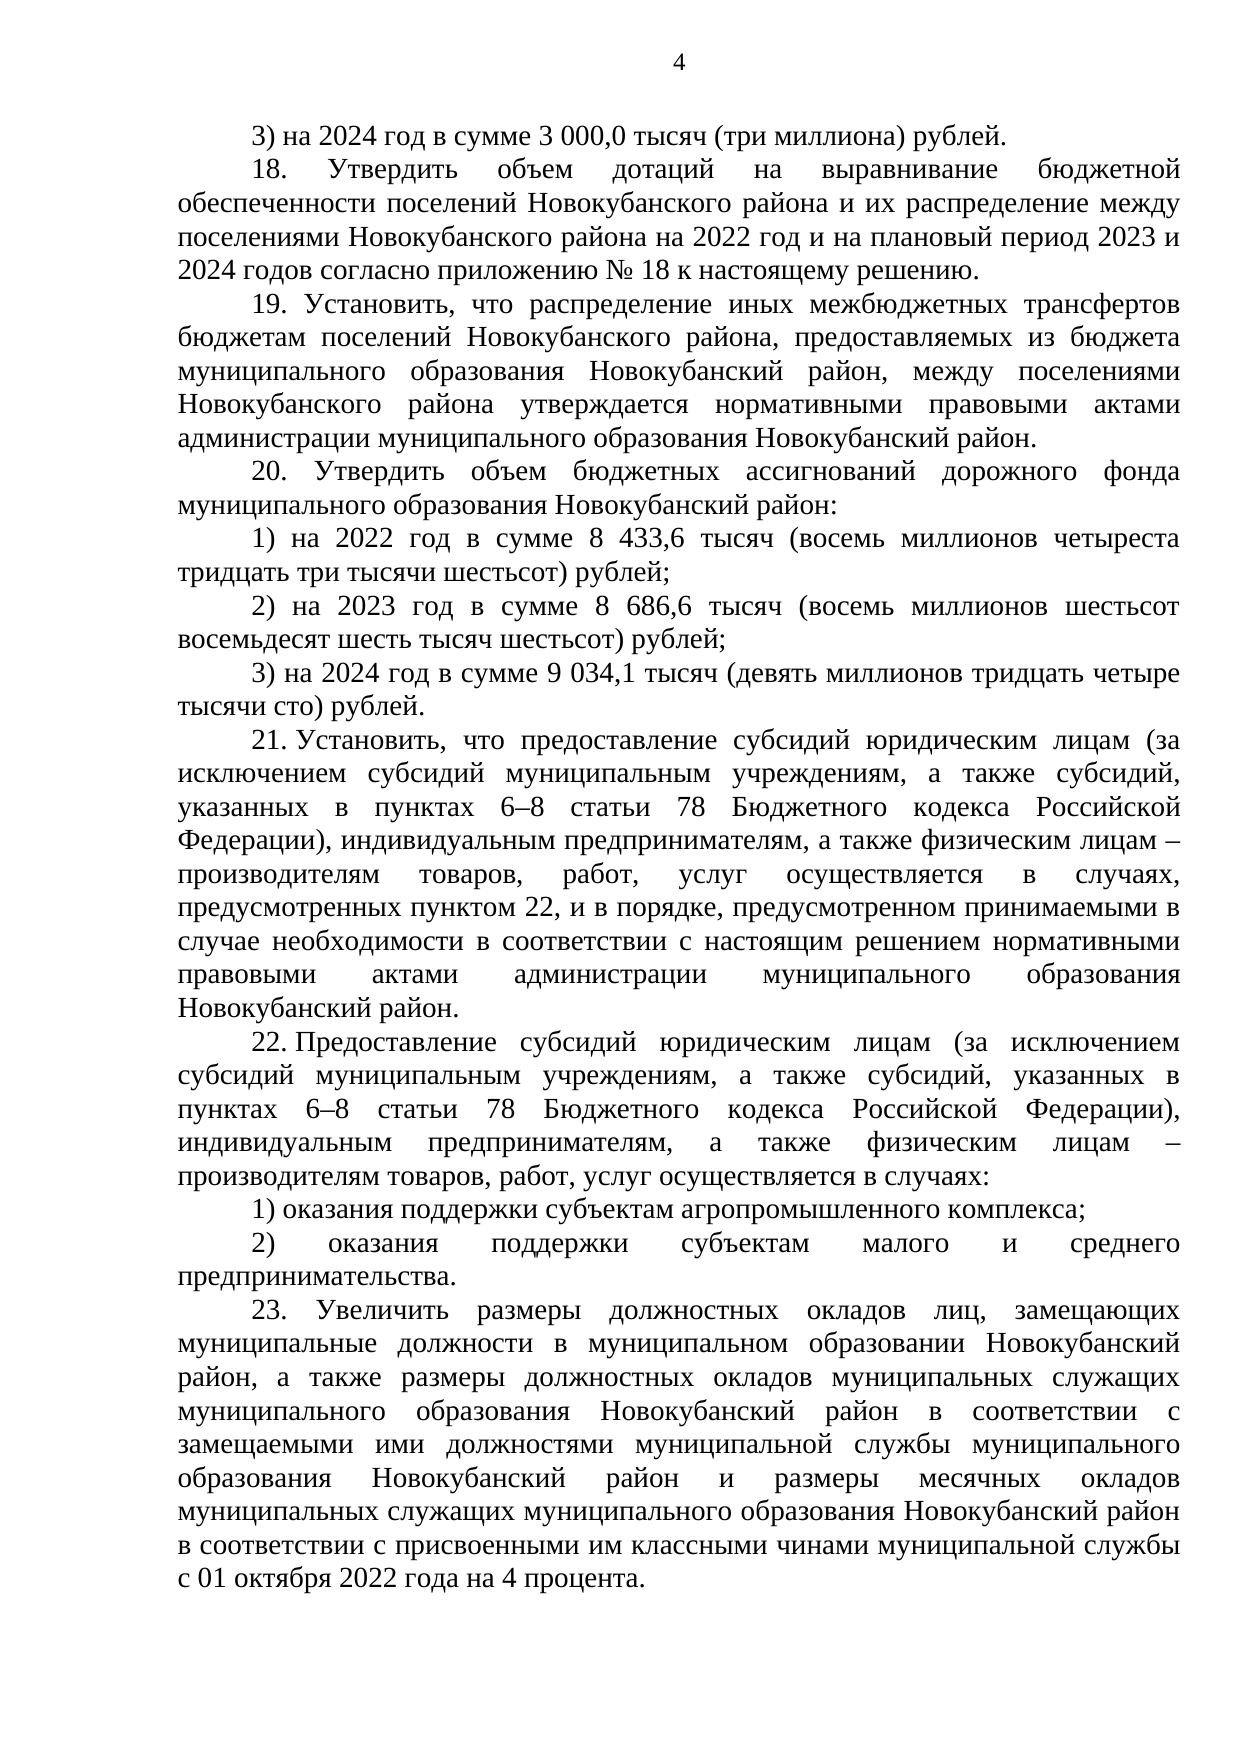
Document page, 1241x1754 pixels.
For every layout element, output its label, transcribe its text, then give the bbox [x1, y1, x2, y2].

text 23. Увеличить размеры должностных окладов лиц, замещающих муниципальные должности в муниципальном образовании Новокубанский район, а также размеры должностных окладов муниципальных служащих муниципального образования Новокубанский район в соответствии с замещаемыми ими должностями муниципальной службы муниципального образования Новокубанский район и размеры месячных окладов муниципальных служащих муниципального образования Новокубанский район в соответствии с присвоенными им классными чинами муниципальной службы с 01 октября 2022 года на 4 процента. [177, 1292, 1181, 1594]
text 20. Утвердить объем бюджетных ассигнований дорожного фонда муниципального образования Новокубанский район: [177, 453, 1181, 521]
text 22. Предоставление субсидий юридическим лицам (за исключением субсидий муниципальным учреждениям, а также субсидий, указанных в пунктах 6–8 статьи 78 Бюджетного кодекса Российской Федерации), индивидуальным предпринимателям, а также физическим лицам – производителям товаров, работ, услуг осуществляется в случаях: [177, 1024, 1181, 1191]
text 1) оказания поддержки субъектам агропромышленного комплекса; [177, 1191, 1181, 1225]
text 3) на 2024 год в сумме 9 034,1 тысяч (девять миллионов тридцать четыре тысячи сто) рублей. [177, 655, 1181, 722]
text 18. Утвердить объем дотаций на выравнивание бюджетной обеспеченности поселений Новокубанского района и их распределение между поселениями Новокубанского района на 2022 год и на плановый период 2023 и 2024 годов согласно приложению № 18 к настоящему решению. [177, 152, 1181, 286]
text 1) на 2022 год в сумме 8 433,6 тысяч (восемь миллионов четыреста тридцать три тысячи шестьсот) рублей; [177, 521, 1181, 588]
text 3) на 2024 год в сумме 3 000,0 тысяч (три миллиона) рублей. [177, 118, 1181, 152]
text 2) на 2023 год в сумме 8 686,6 тысяч (восемь миллионов шестьсот восемьдесят шесть тысяч шестьсот) рублей; [177, 588, 1181, 655]
text 19. Установить, что распределение иных межбюджетных трансфертов бюджетам поселений Новокубанского района, предоставляемых из бюджета муниципального образования Новокубанский район, между поселениями Новокубанского района утверждается нормативными правовыми актами администрации муниципального образования Новокубанский район. [177, 286, 1181, 453]
text 2) оказания поддержки субъектам малого и среднего предпринимательства. [177, 1225, 1181, 1292]
text 21. Установить, что предоставление субсидий юридическим лицам (за исключением субсидий муниципальным учреждениям, а также субсидий, указанных в пунктах 6–8 статьи 78 Бюджетного кодекса Российской Федерации), индивидуальным предпринимателям, а также физическим лицам – производителям товаров, работ, услуг осуществляется в случаях, предусмотренных пунктом 22, и в порядке, предусмотренном принимаемыми в случае необходимости в соответствии с настоящим решением нормативными правовыми актами администрации муниципального образования Новокубанский район. [177, 722, 1181, 1024]
